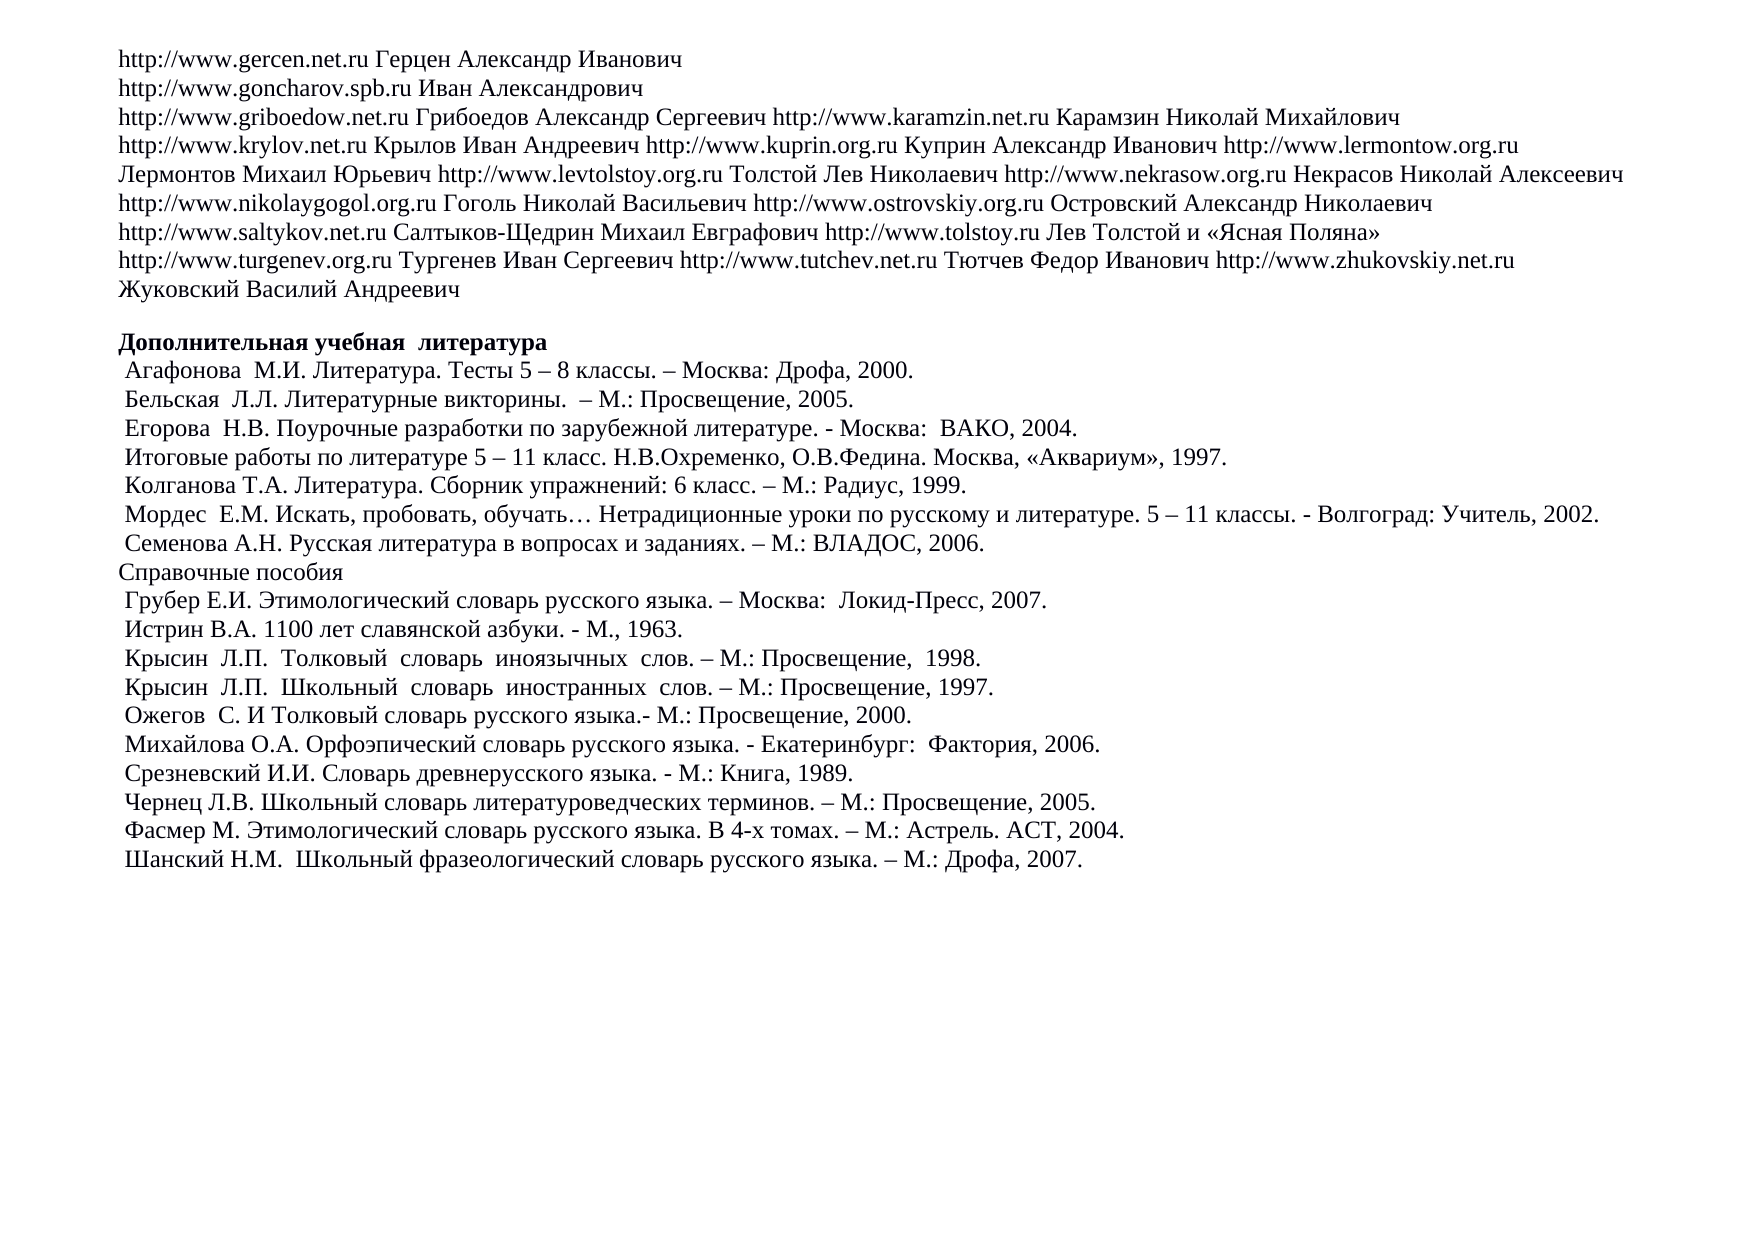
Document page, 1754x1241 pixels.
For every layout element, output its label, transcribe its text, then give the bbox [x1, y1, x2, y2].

text Семенова А.Н. Русская литература в вопросах и заданиях. – М.: ВЛАДОС, 2006. [118, 528, 1636, 557]
text Фасмер М. Этимологический словарь русского языка. В 4-х томах. – М.: Астрель. АСТ, 2004. [118, 816, 1636, 844]
text Егорова Н.В. Поурочные разработки по зарубежной литературе. - Москва: ВАКО, 2004. [118, 413, 1636, 442]
text Крысин Л.П. Школьный словарь иностранных слов. – М.: Просвещение, 1997. [118, 672, 1636, 701]
text Михайлова О.А. Орфоэпический словарь русского языка. - Екатеринбург: Фактория, 2006. [118, 729, 1636, 758]
text Грубер Е.И. Этимологический словарь русского языка. – Москва: Локид-Пресс, 2007. [118, 586, 1636, 614]
text Дополнительная учебная литература [118, 327, 1636, 356]
text http://www.gercen.net.ru Герцен Александр Иванович [118, 44, 1636, 73]
text http://www.goncharov.spb.ru Иван Александрович [118, 73, 1636, 102]
text Шанский Н.М. Школьный фразеологический словарь русского языка. – М.: Дрофа, 2007. [118, 844, 1636, 873]
text Колганова Т.А. Литература. Сборник упражнений: 6 класс. – М.: Радиус, 1999. [118, 471, 1636, 499]
text Мордес Е.М. Искать, пробовать, обучать… Нетрадиционные уроки по русскому и литературе. 5 – 11 классы. - Волгоград: Учитель, 2002. [118, 499, 1636, 528]
text Крысин Л.П. Толковый словарь иноязычных слов. – М.: Просвещение, 1998. [118, 643, 1636, 672]
text Бельская Л.Л. Литературные викторины. – М.: Просвещение, 2005. [118, 384, 1636, 413]
text Итоговые работы по литературе 5 – 11 класс. Н.В.Охременко, О.В.Федина. Москва, «Аквариум», 1997. [118, 442, 1636, 471]
text Истрин В.А. 1100 лет славянской азбуки. - М., 1963. [118, 614, 1636, 643]
text Ожегов С. И Толковый словарь русского языка.- М.: Просвещение, 2000. [118, 701, 1636, 729]
text Чернец Л.В. Школьный словарь литературоведческих терминов. – М.: Просвещение, 2005. [118, 787, 1636, 816]
text Справочные пособия [118, 557, 1636, 586]
text Срезневский И.И. Словарь древнерусского языка. - М.: Книга, 1989. [118, 758, 1636, 787]
text http://www.griboedow.net.ru Грибоедов Александр Сергеевич http://www.karamzin.net.ru Карамзин Николай Михайлович http://www.krylov.net.ru Крылов Иван Андреевич http://www.kuprin.org.ru Куприн Александр Иванович http://www.lermontow.org.ru Лермонтов Михаил Юрьевич http://www.levtolstoy.org.ru Толстой Лев Николаевич http://www.nekrasow.org.ru Некрасов Николай Алексеевич http://www.nikolaygogol.org.ru Гоголь Николай Васильевич http://www.ostrovskiy.org.ru Островский Александр Николаевич http://www.saltykov.net.ru Салтыков-Щедрин Михаил Евграфович http://www.tolstoy.ru Лев Толстой и «Ясная Поляна» http://www.turgenev.org.ru Тургенев Иван Сергеевич http://www.tutchev.net.ru Тютчев Федор Иванович http://www.zhukovskiy.net.ru Жуковский Василий Андреевич [118, 102, 1636, 303]
text Агафонова М.И. Литература. Тесты 5 – 8 классы. – Москва: Дрофа, 2000. [118, 356, 1636, 384]
